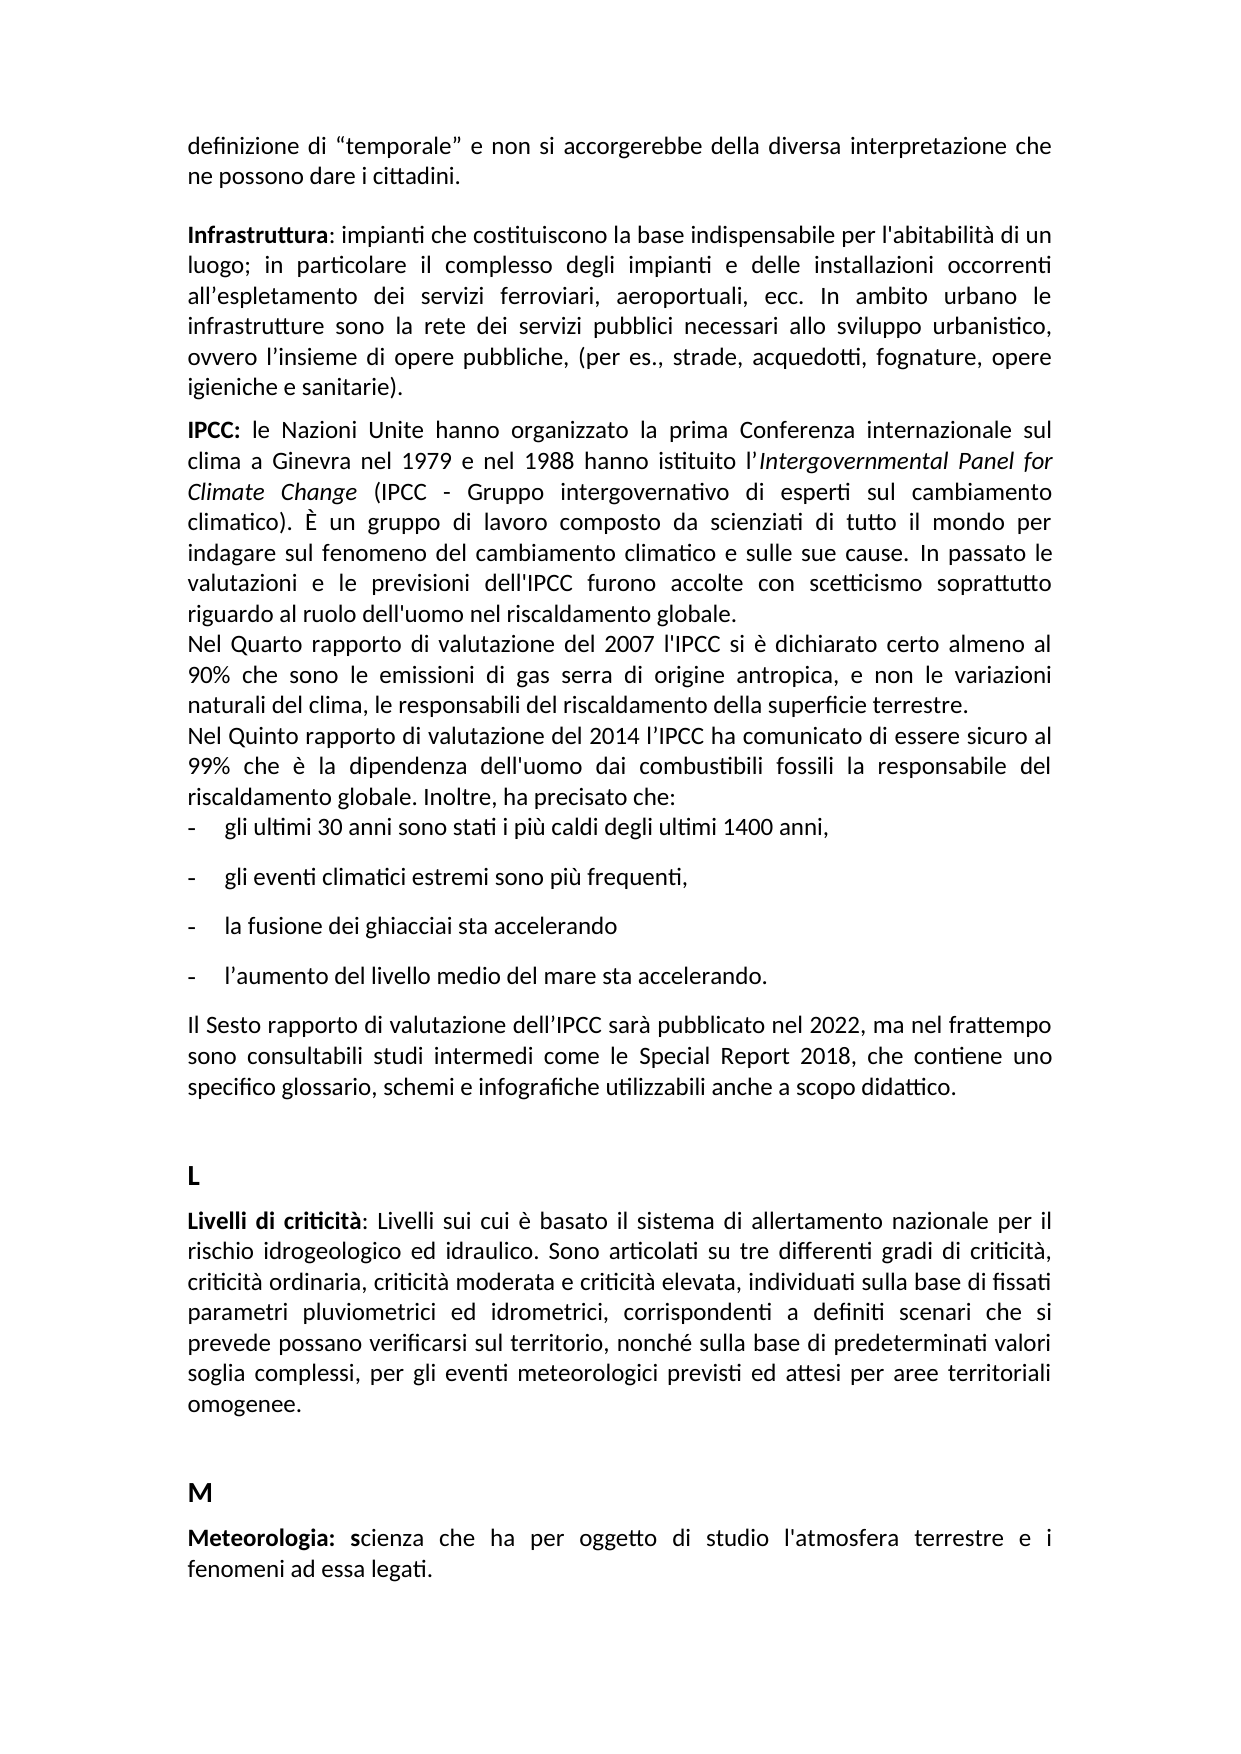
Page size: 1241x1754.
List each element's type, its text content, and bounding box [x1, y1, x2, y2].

text Il Sesto rapporto di valutazione dell’IPCC sarà pubblicato nel 2022, ma nel frattempo sono consultabili studi intermedi come le Special Report 2018, che contiene uno specifico glossario, schemi e infografiche utilizzabili anche a scopo didattico. [187, 1010, 1053, 1101]
text IPCC: le Nazioni Unite hanno organizzato la prima Conferenza internazionale sul clima a Ginevra nel 1979 e nel 1988 hanno istituito l’Intergovernmental Panel for Climate Change (IPCC - Gruppo intergovernativo di esperti sul cambiamento climatico). È un gruppo di lavoro composto da scienziati di tutto il mondo per indagare sul fenomeno del cambiamento climatico e sulle sue cause. In passato le valutazioni e le previsioni dell'IPCC furono accolte con scetticismo soprattutto riguardo al ruolo dell'uomo nel riscaldamento globale. [187, 414, 1053, 628]
text Livelli di criticità: Livelli sui cui è basato il sistema di allertamento nazionale per il rischio idrogeologico ed idraulico. Sono articolati su tre differenti gradi di criticità, criticità ordinaria, criticità moderata e criticità elevata, individuati sulla base di fissati parametri pluviometrici ed idrometrici, corrispondenti a definiti scenari che si prevede possano verificarsi sul territorio, nonché sulla base di predeterminati valori soglia complessi, per gli eventi meteorologici previsti ed attesi per aree territoriali omogenee. [187, 1205, 1053, 1418]
text L [187, 1157, 1053, 1192]
text Nel Quarto rapporto di valutazione del 2007 l'IPCC si è dichiarato certo almeno al 90% che sono le emissioni di gas serra di origine antropica, e non le variazioni naturali del clima, le responsabili del riscaldamento della superficie terrestre. [187, 628, 1053, 720]
text Nel Quinto rapporto di valutazione del 2014 l’IPCC ha comunicato di essere sicuro al 99% che è la dipendenza dell'uomo dai combustibili fossili la responsabile del riscaldamento globale. Inoltre, ha precisato che: [187, 720, 1053, 811]
list l’aumento del livello medio del mare sta accelerando. [187, 960, 1053, 991]
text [187, 130, 1053, 191]
text Infrastruttura: impianti che costituiscono la base indispensabile per l'abitabilità di un luogo; in particolare il complesso degli impianti e delle installazioni occorrenti all’espletamento dei servizi ferroviari, aeroportuali, ecc. In ambito urbano le infrastrutture sono la rete dei servizi pubblici necessari allo sviluppo urbanistico, ovvero l’insieme di opere pubbliche, (per es., strade, acquedotti, fognature, opere igieniche e sanitarie). [187, 219, 1053, 402]
list gli eventi climatici estremi sono più frequenti, [187, 861, 1053, 891]
text Meteorologia: scienza che ha per oggetto di studio l'atmosfera terrestre e i fenomeni ad essa legati. [187, 1522, 1053, 1583]
list la fusione dei ghiacciai sta accelerando [187, 911, 1053, 941]
text M [187, 1474, 1053, 1510]
list gli ultimi 30 anni sono stati i più caldi degli ultimi 1400 anni, [187, 811, 1053, 842]
